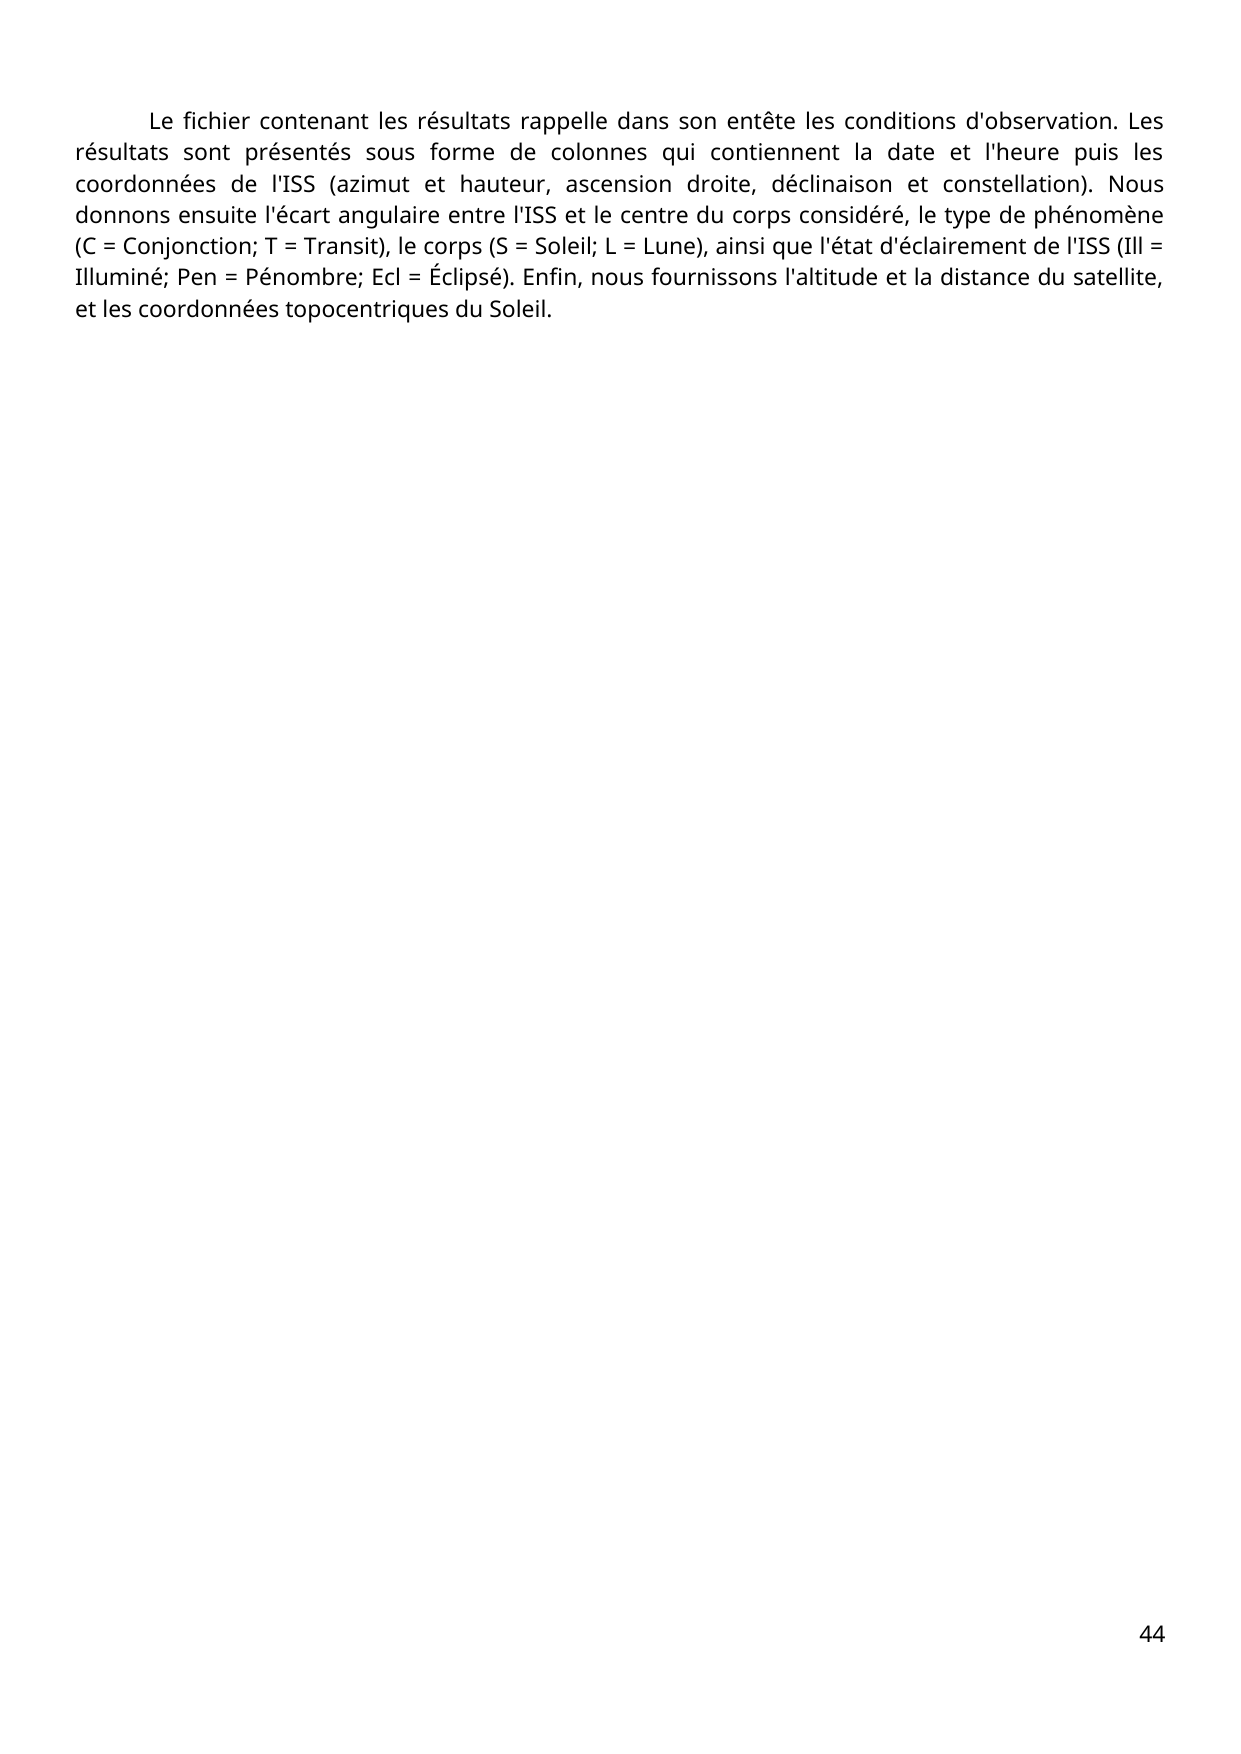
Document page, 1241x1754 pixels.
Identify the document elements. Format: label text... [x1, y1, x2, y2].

text Le fichier contenant les résultats rappelle dans son entête les conditions d'observation. Les résultats sont présentés sous forme de colonnes qui contiennent la date et l'heure puis les coordonnées de l'ISS (azimut et hauteur, ascension droite, déclinaison et constellation). Nous donnons ensuite l'écart angulaire entre l'ISS et le centre du corps considéré, le type de phénomène (C = Conjonction; T = Transit), le corps (S = Soleil; L = Lune), ainsi que l'état d'éclairement de l'ISS (Ill = Illuminé; Pen = Pénombre; Ecl = Éclipsé). Enfin, nous fournissons l'altitude et la distance du satellite, et les coordonnées topocentriques du Soleil. [75, 105, 1165, 324]
